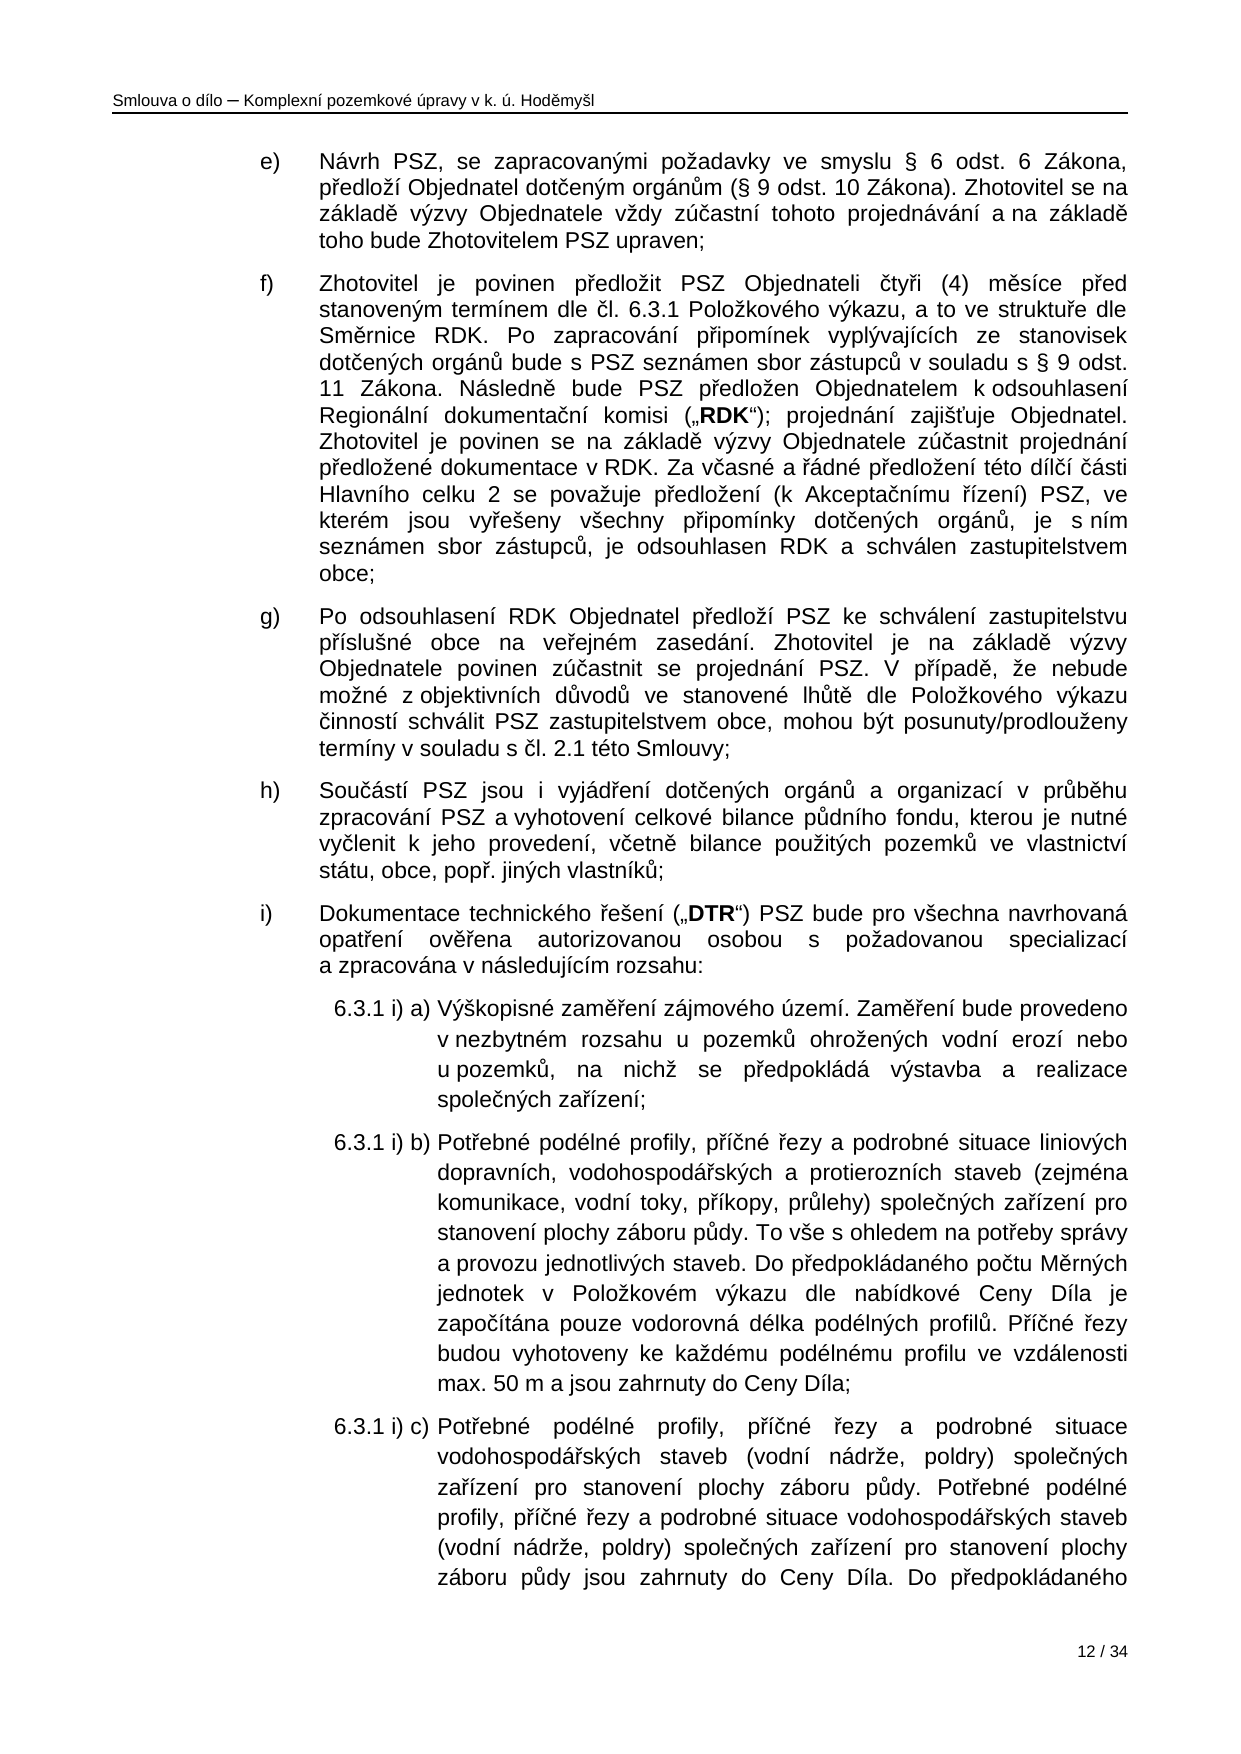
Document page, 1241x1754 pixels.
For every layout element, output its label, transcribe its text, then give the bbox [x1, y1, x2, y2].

list Dokumentace technického řešení („DTR“) PSZ bude pro všechna navrhovaná opatření ověřena autorizovanou osobou s požadovanou specializací a zpracována v následujícím rozsahu: [260, 899, 1128, 979]
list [334, 1413, 1128, 1590]
list Zhotovitel je povinen předložit PSZ Objednateli čtyři (4) měsíce před stanoveným termínem dle čl. 6.3.1 Položkového výkazu, a to ve struktuře dle Směrnice RDK. Po zapracování připomínek vyplývajících ze stanovisek dotčených orgánů bude s PSZ seznámen sbor zástupců v souladu s § 9 odst. 11 Zákona. Následně bude PSZ předložen Objednatelem k odsouhlasení Regionální dokumentační komisi („RDK“); projednání zajišťuje Objednatel. Zhotovitel je povinen se na základě výzvy Objednatele zúčastnit projednání předložené dokumentace v RDK. Za včasné a řádné předložení této dílčí části Hlavního celku 2 se považuje předložení (k Akceptačnímu řízení) PSZ, ve kterém jsou vyřešeny všechny připomínky dotčených orgánů, je s ním seznámen sbor zástupců, je odsouhlasen RDK a schválen zastupitelstvem obce; [260, 270, 1128, 586]
list Návrh PSZ, se zapracovanými požadavky ve smyslu § 6 odst. 6 Zákona, předloží Objednatel dotčeným orgánům (§ 9 odst. 10 Zákona). Zhotovitel se na základě výzvy Objednatele vždy zúčastní tohoto projednávání a na základě toho bude Zhotovitelem PSZ upraven; [260, 148, 1128, 253]
list Po odsouhlasení RDK Objednatel předloží PSZ ke schválení zastupitelstvu příslušné obce na veřejném zasedání. Zhotovitel je na základě výzvy Objednatele povinen zúčastnit se projednání PSZ. V případě, že nebude možné z objektivních důvodů ve stanovené lhůtě dle Položkového výkazu činností schválit PSZ zastupitelstvem obce, mohou být posunuty/prodlouženy termíny v souladu s čl. 2.1 této Smlouvy; [260, 603, 1128, 761]
list Výškopisné zaměření zájmového území. Zaměření bude provedeno v nezbytném rozsahu u pozemků ohrožených vodní erozí nebo u pozemků, na nichž se předpokládá výstavba a realizace společných zařízení; [334, 995, 1128, 1112]
list Součástí PSZ jsou i vyjádření dotčených orgánů a organizací v průběhu zpracování PSZ a vyhotovení celkové bilance půdního fondu, kterou je nutné vyčlenit k jeho provedení, včetně bilance použitých pozemků ve vlastnictví státu, obce, popř. jiných vlastníků; [260, 777, 1128, 883]
list Potřebné podélné profily, příčné řezy a podrobné situace liniových dopravních, vodohospodářských a protierozních staveb (zejména komunikace, vodní toky, příkopy, průlehy) společných zařízení pro stanovení plochy záboru půdy. To vše s ohledem na potřeby správy a provozu jednotlivých staveb. Do předpokládaného počtu Měrných jednotek v Položkovém výkazu dle nabídkové Ceny Díla je započítána pouze vodorovná délka podélných profilů. Příčné řezy budou vyhotoveny ke každému podélnému profilu ve vzdálenosti max. 50 m a jsou zahrnuty do Ceny Díla; [334, 1129, 1128, 1397]
